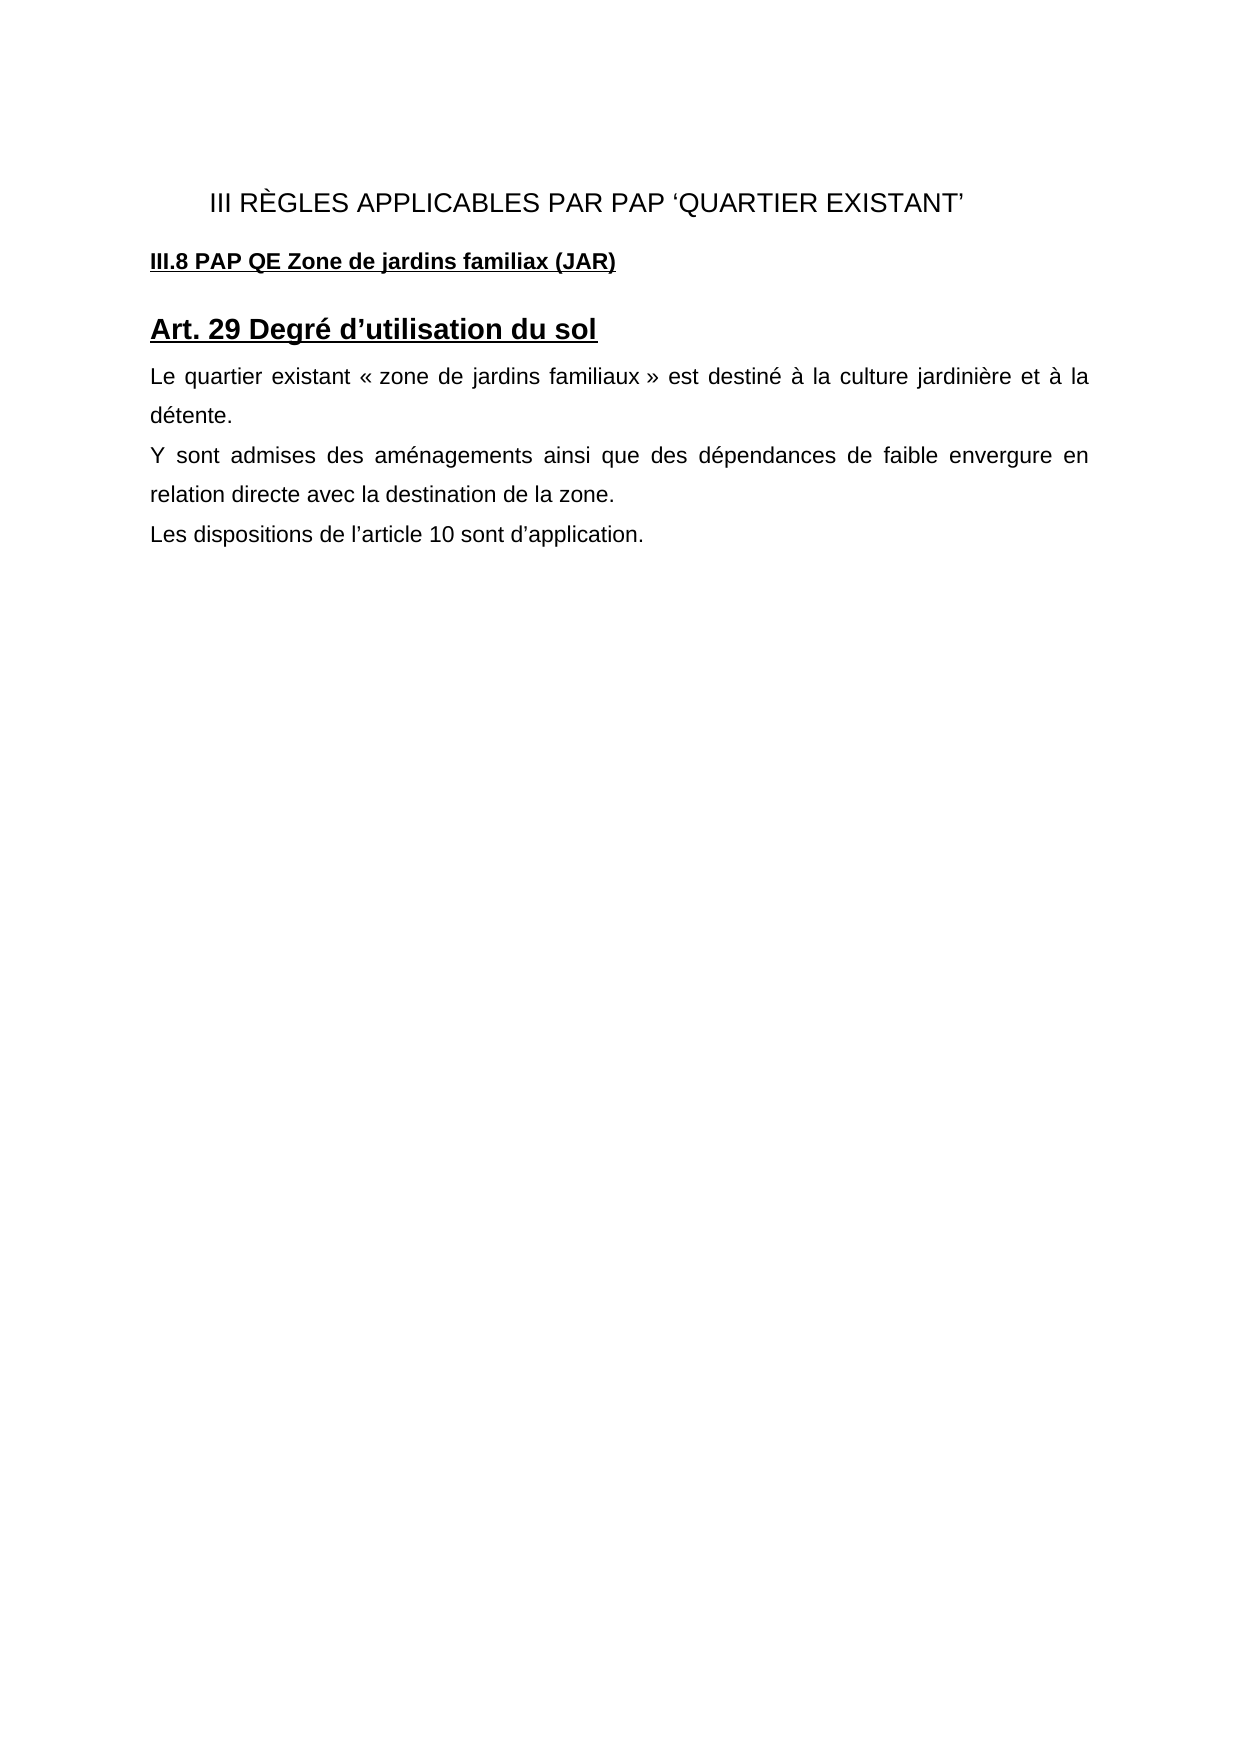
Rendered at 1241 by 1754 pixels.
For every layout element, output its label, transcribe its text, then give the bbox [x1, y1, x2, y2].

title III Règles applicables par PAP ‘quartier existant’ [209, 187, 1090, 219]
subtitle Art. 29 Degré d’utilisation du sol [150, 312, 1090, 346]
text Y sont admises des aménagements ainsi que des dépendances de faible envergure en relation directe avec la destination de la zone. [150, 442, 1090, 507]
text Le quartier existant « zone de jardins familiaux » est destiné à la culture jardinière et à la détente. [150, 363, 1090, 428]
text Les dispositions de l’article 10 sont d’application. [150, 521, 1090, 547]
text III.8 PAP QE Zone de jardins familiax (JAR) [150, 248, 1090, 274]
